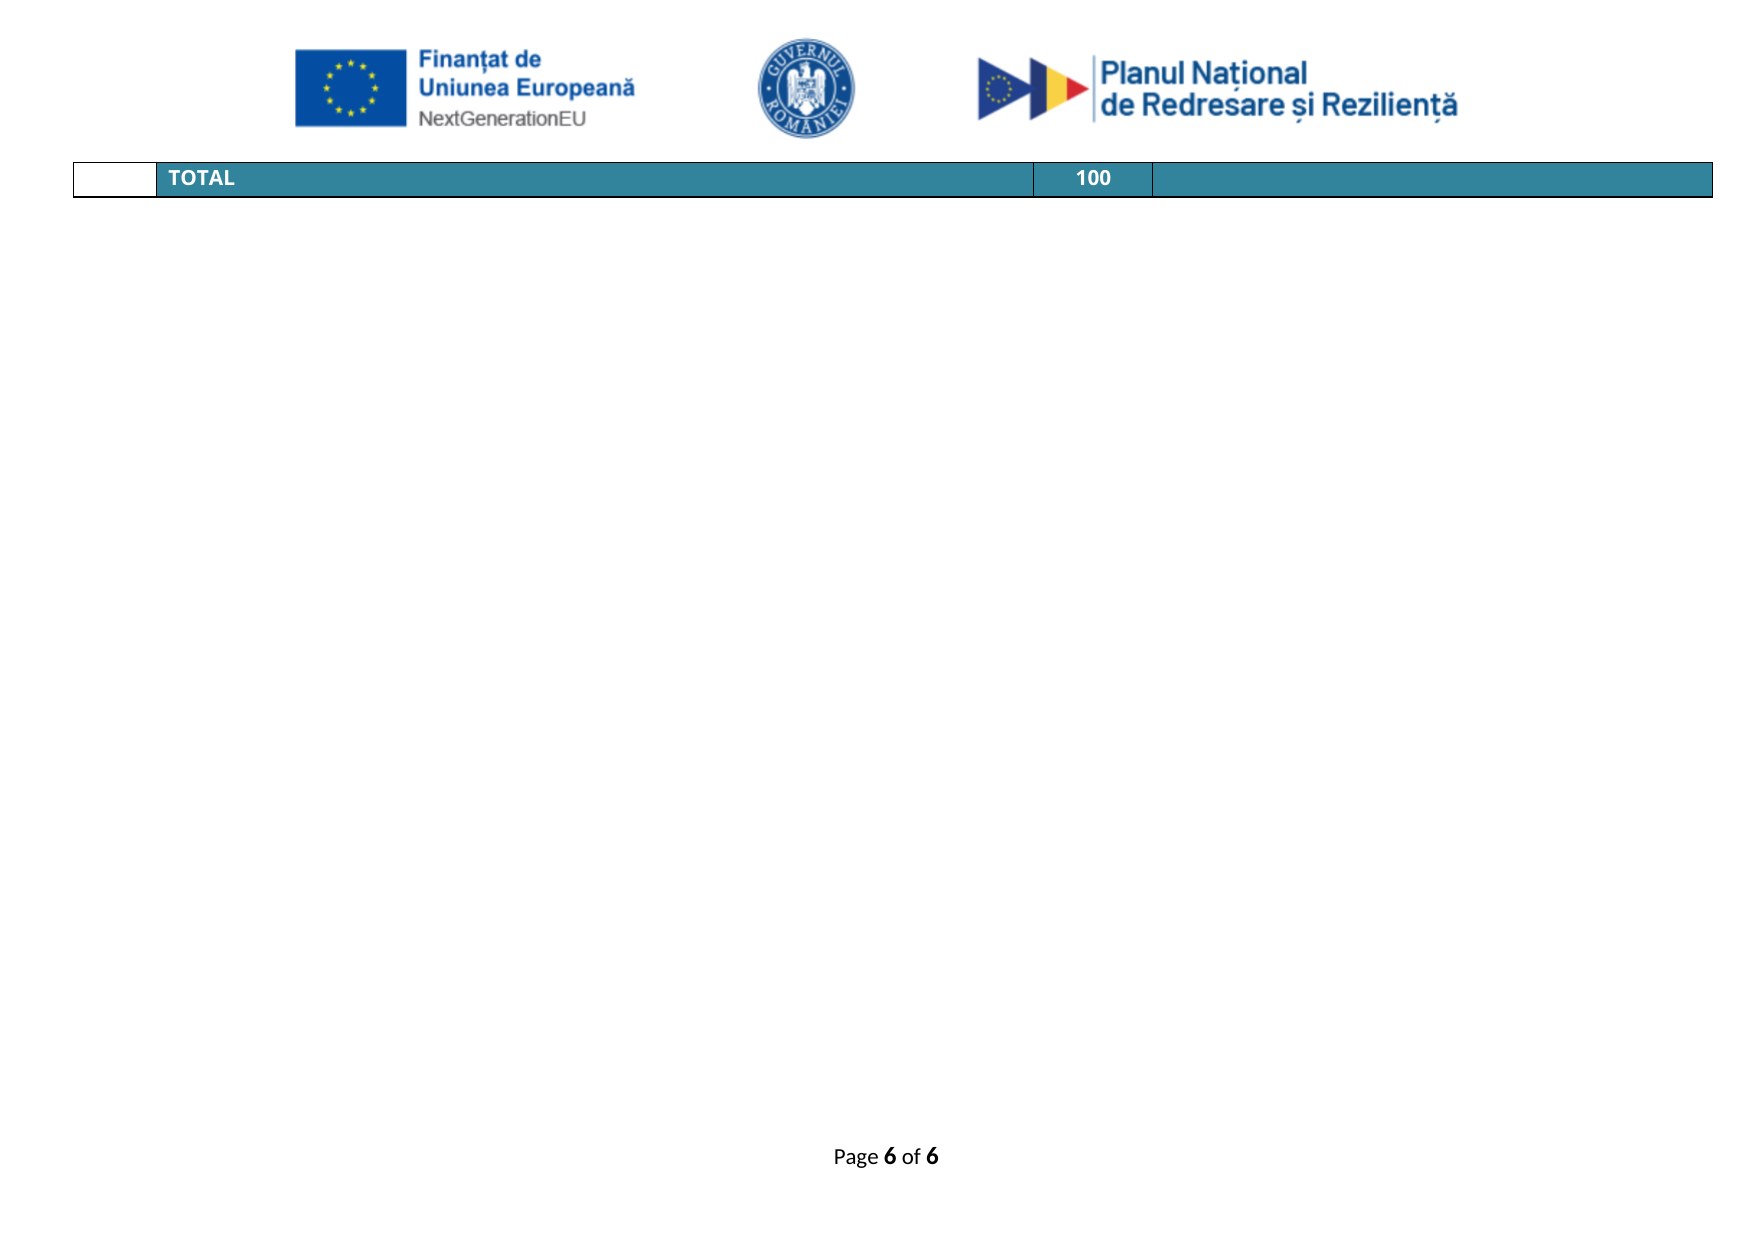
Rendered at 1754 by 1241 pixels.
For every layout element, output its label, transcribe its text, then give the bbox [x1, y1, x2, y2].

table_cell TOTAL [157, 163, 1033, 196]
picture [237, 17, 1465, 162]
table_cell [74, 163, 156, 196]
table_cell [1153, 163, 1712, 196]
table_cell 100 [1034, 163, 1152, 196]
